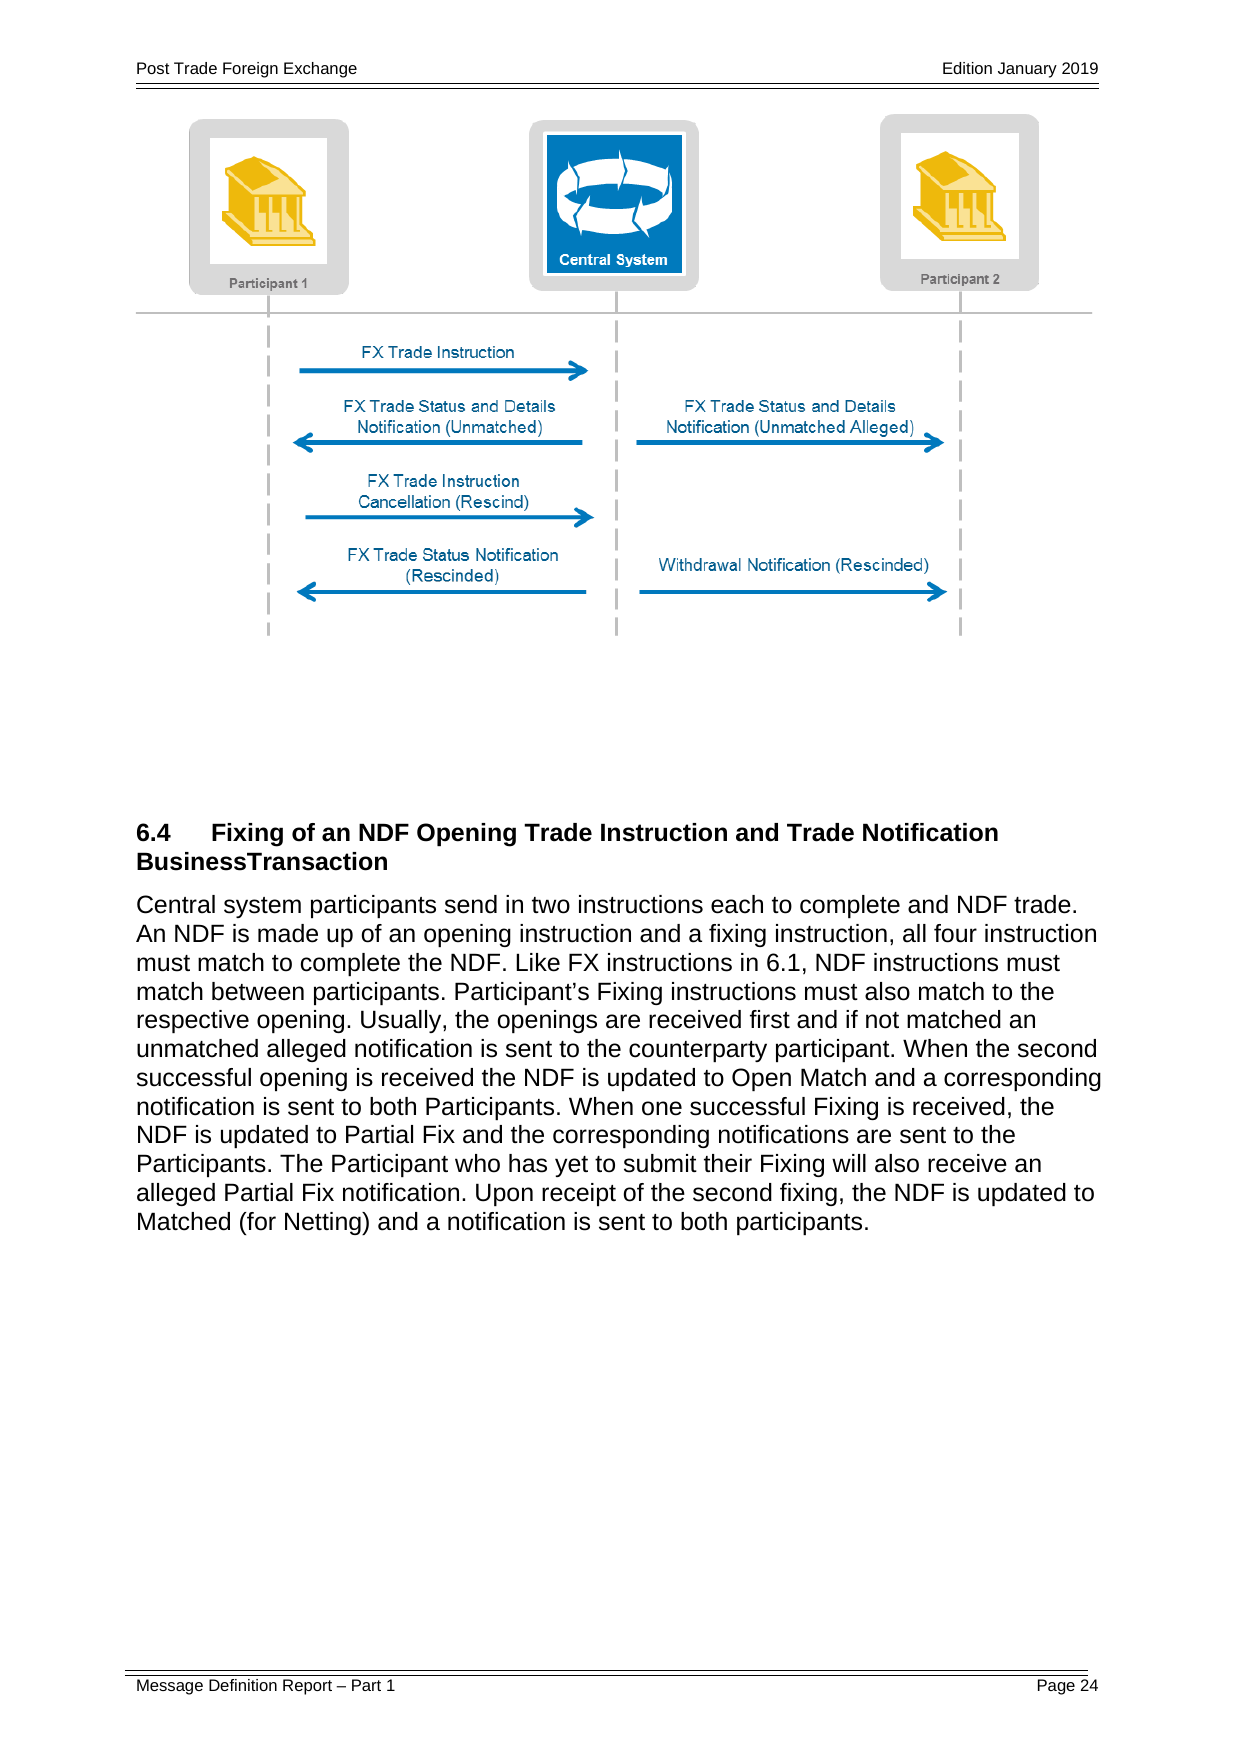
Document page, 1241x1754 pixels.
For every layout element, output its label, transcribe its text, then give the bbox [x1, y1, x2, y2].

picture [135, 114, 1093, 636]
subtitle Fixing of an NDF Opening Trade Instruction and Trade Notification BusinessTransaction [136, 818, 1104, 876]
text Central system participants send in two instructions each to complete and NDF trade. An NDF is made up of an opening instruction and a fixing instruction, all four instruction must match to complete the NDF. Like FX instructions in 6.1, NDF instructions must match between participants. Participant’s Fixing instructions must also match to the respective opening. Usually, the openings are received first and if not matched an unmatched alleged notification is sent to the counterparty participant. When the second successful opening is received the NDF is updated to Open Match and a corresponding notification is sent to both Participants. When one successful Fixing is received, the NDF is updated to Partial Fix and the corresponding notifications are sent to the Participants. The Participant who has yet to submit their Fixing will also receive an alleged Partial Fix notification. Upon receipt of the second fixing, the NDF is updated to Matched (for Netting) and a notification is sent to both participants. [136, 890, 1104, 1235]
